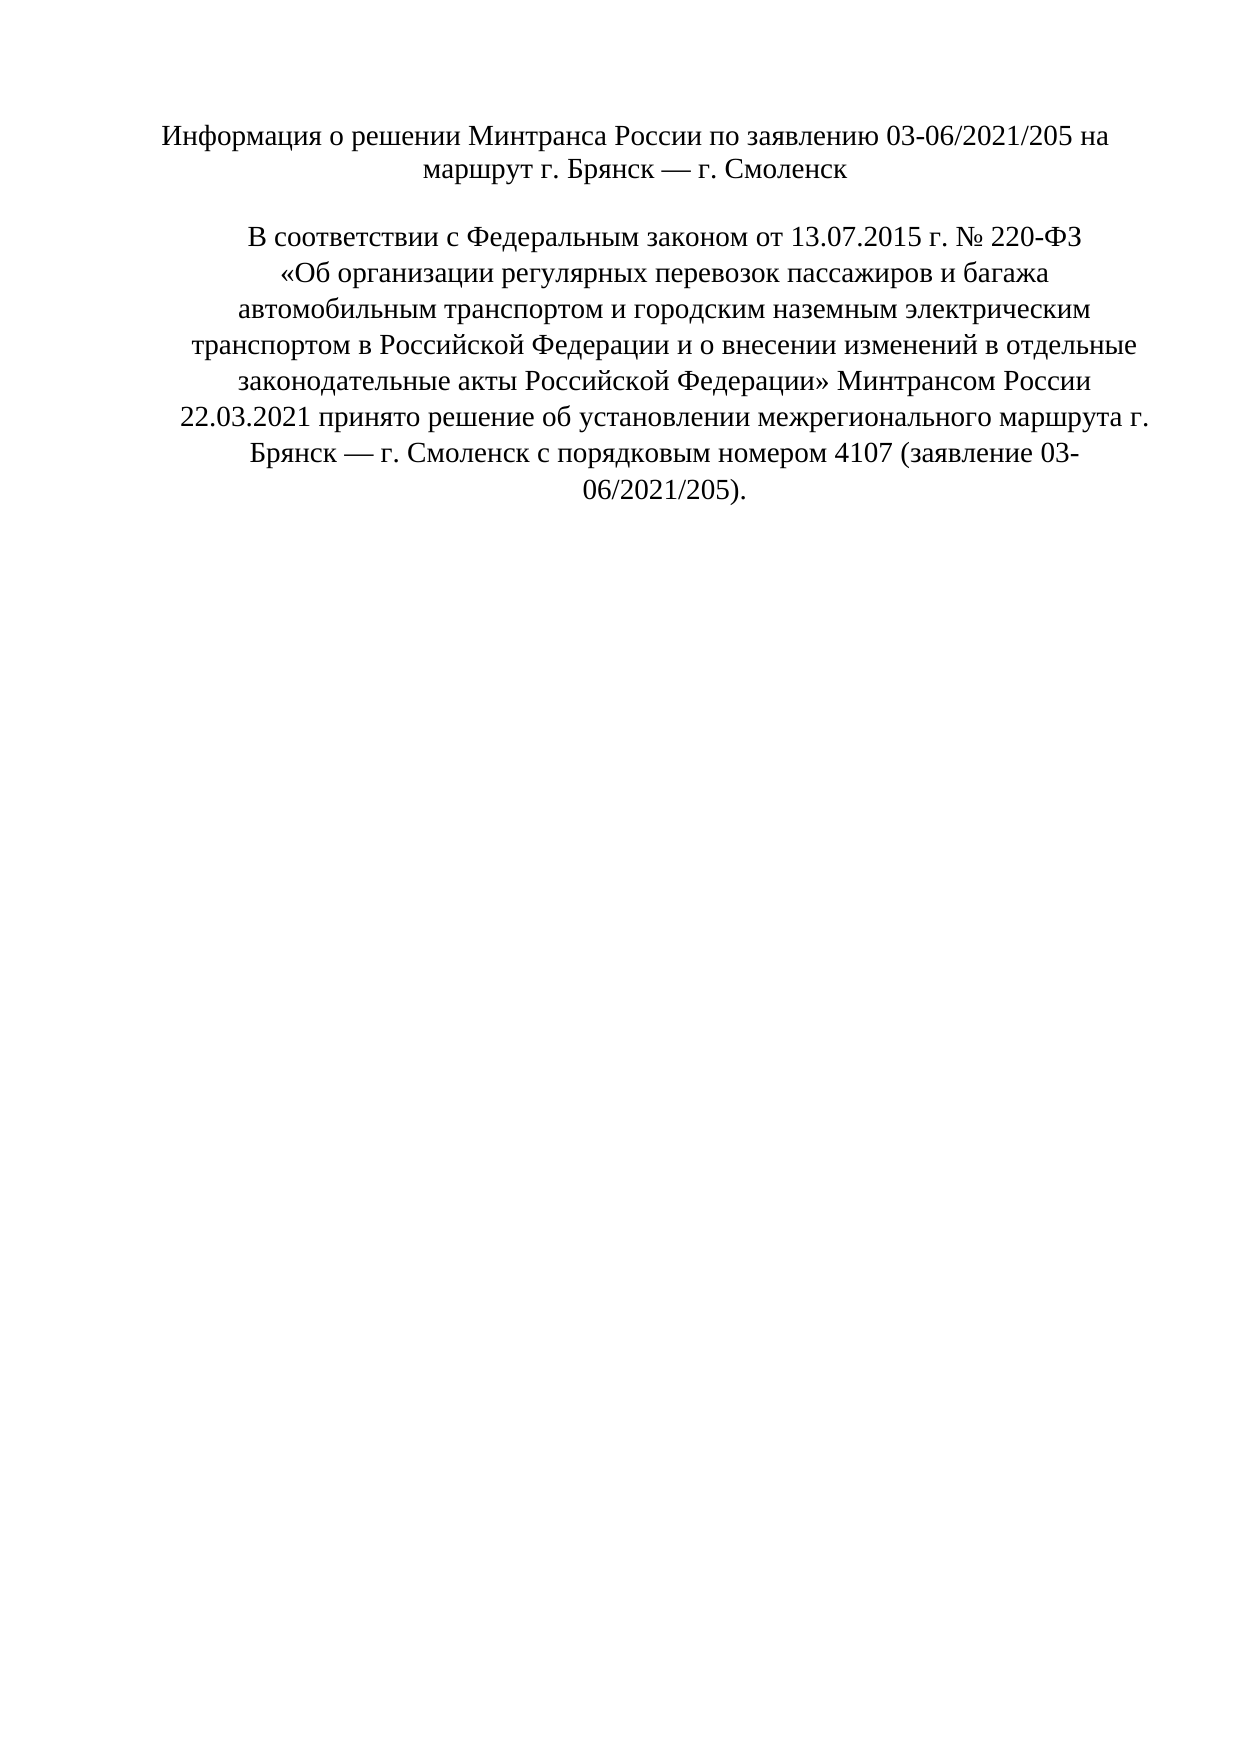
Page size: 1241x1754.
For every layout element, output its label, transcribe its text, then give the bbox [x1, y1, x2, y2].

text Информация о решении Минтранса России по заявлению 03-06/2021/205 на маршрут г. Брянск — г. Смоленск [118, 118, 1152, 185]
text В соответствии с Федеральным законом от 13.07.2015 г. № 220-ФЗ «Об организации регулярных перевозок пассажиров и багажа автомобильным транспортом и городским наземным электрическим транспортом в Российской Федерации и о внесении изменений в отдельные законодательные акты Российской Федерации» Минтрансом России 22.03.2021 принято решение об установлении межрегионального маршрута г. Брянск — г. Смоленск с порядковым номером 4107 (заявление 03-06/2021/205). [177, 219, 1152, 505]
